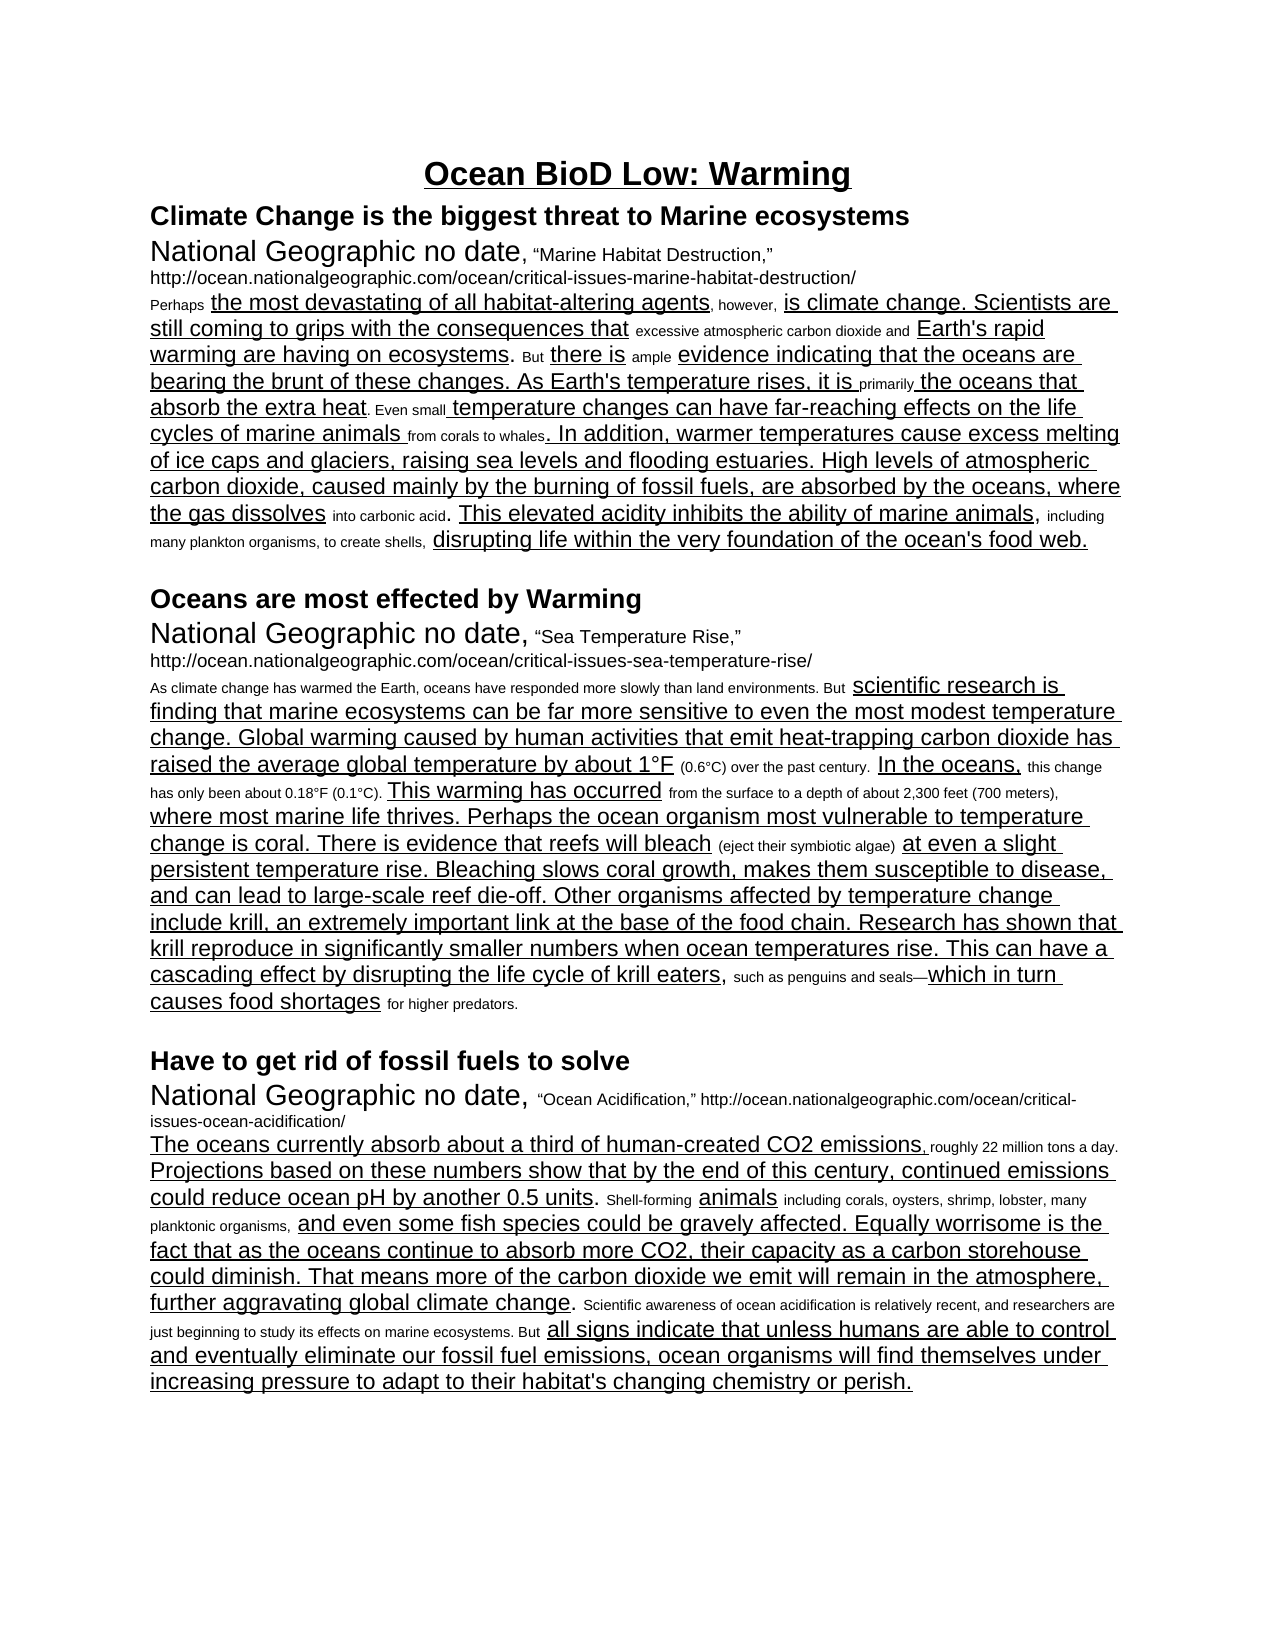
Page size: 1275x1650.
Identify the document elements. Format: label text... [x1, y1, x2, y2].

text National Geographic no date, “Ocean Acidification,” http://ocean.nationalgeographic.com/ocean/critical-issues-ocean-acidification/ [150, 1078, 1125, 1131]
subtitle Have to get rid of fossil fuels to solve [150, 1045, 1125, 1076]
text Perhaps the most devastating of all habitat-altering agents, however, is climate change. Scientists are still coming to grips with the consequences that excessive atmospheric carbon dioxide and Earth's rapid warming are having on ecosystems. But there is ample evidence indicating that the oceans are bearing the brunt of these changes. As Earth's temperature rises, it is primarily the oceans that absorb the extra heat. Even small temperature changes can have far-reaching effects on the life cycles of marine animals from corals to whales. In addition, warmer temperatures cause excess melting of ice caps and glaciers, raising sea levels and flooding estuaries. High levels of atmospheric carbon dioxide, caused mainly by the burning of fossil fuels, are absorbed by the oceans, where the gas dissolves into carbonic acid. This elevated acidity inhibits the ability of marine animals, including many plankton organisms, to create shells, disrupting life within the very foundation of the ocean's food web. [150, 289, 1125, 552]
subtitle Oceans are most effected by Warming [150, 583, 1125, 614]
subtitle Climate Change is the biggest threat to Marine ecosystems [150, 200, 1125, 231]
text National Geographic no date, “Sea Temperature Rise,” http://ocean.nationalgeographic.com/ocean/critical-issues-sea-temperature-rise/ [150, 616, 1125, 672]
subtitle Ocean BioD Low: Warming [150, 154, 1125, 193]
text National Geographic no date, “Marine Habitat Destruction,” http://ocean.nationalgeographic.com/ocean/critical-issues-marine-habitat-destruction/ [150, 233, 1125, 289]
text The oceans currently absorb about a third of human-created CO2 emissions, roughly 22 million tons a day. Projections based on these numbers show that by the end of this century, continued emissions could reduce ocean pH by another 0.5 units. Shell-forming animals including corals, oysters, shrimp, lobster, many planktonic organisms, and even some fish species could be gravely affected. Equally worrisome is the fact that as the oceans continue to absorb more CO2, their capacity as a carbon storehouse could diminish. That means more of the carbon dioxide we emit will remain in the atmosphere, further aggravating global climate change. Scientific awareness of ocean acidification is relatively recent, and researchers are just beginning to study its effects on marine ecosystems. But all signs indicate that unless humans are able to control and eventually eliminate our fossil fuel emissions, ocean organisms will find themselves under increasing pressure to adapt to their habitat's changing chemistry or perish. [150, 1131, 1125, 1395]
text As climate change has warmed the Earth, oceans have responded more slowly than land environments. But scientific research is finding that marine ecosystems can be far more sensitive to even the most modest temperature change. Global warming caused by human activities that emit heat-trapping carbon dioxide has raised the average global temperature by about 1°F (0.6°C) over the past century. In the oceans, this change has only been about 0.18°F (0.1°C). This warming has occurred from the surface to a depth of about 2,300 feet (700 meters), where most marine life thrives. Perhaps the ocean organism most vulnerable to temperature change is coral. There is evidence that reefs will bleach (eject their symbiotic algae) at even a slight persistent temperature rise. Bleaching slows coral growth, makes them susceptible to disease, and can lead to large-scale reef die-off. Other organisms affected by temperature change include krill, an extremely important link at the base of the food chain. Research has shown that krill reproduce in significantly smaller numbers when ocean temperatures rise. This can have a cascading effect by disrupting the life cycle of krill eaters, such as penguins and seals—which in turn causes food shortages for higher predators. [150, 672, 1125, 1014]
